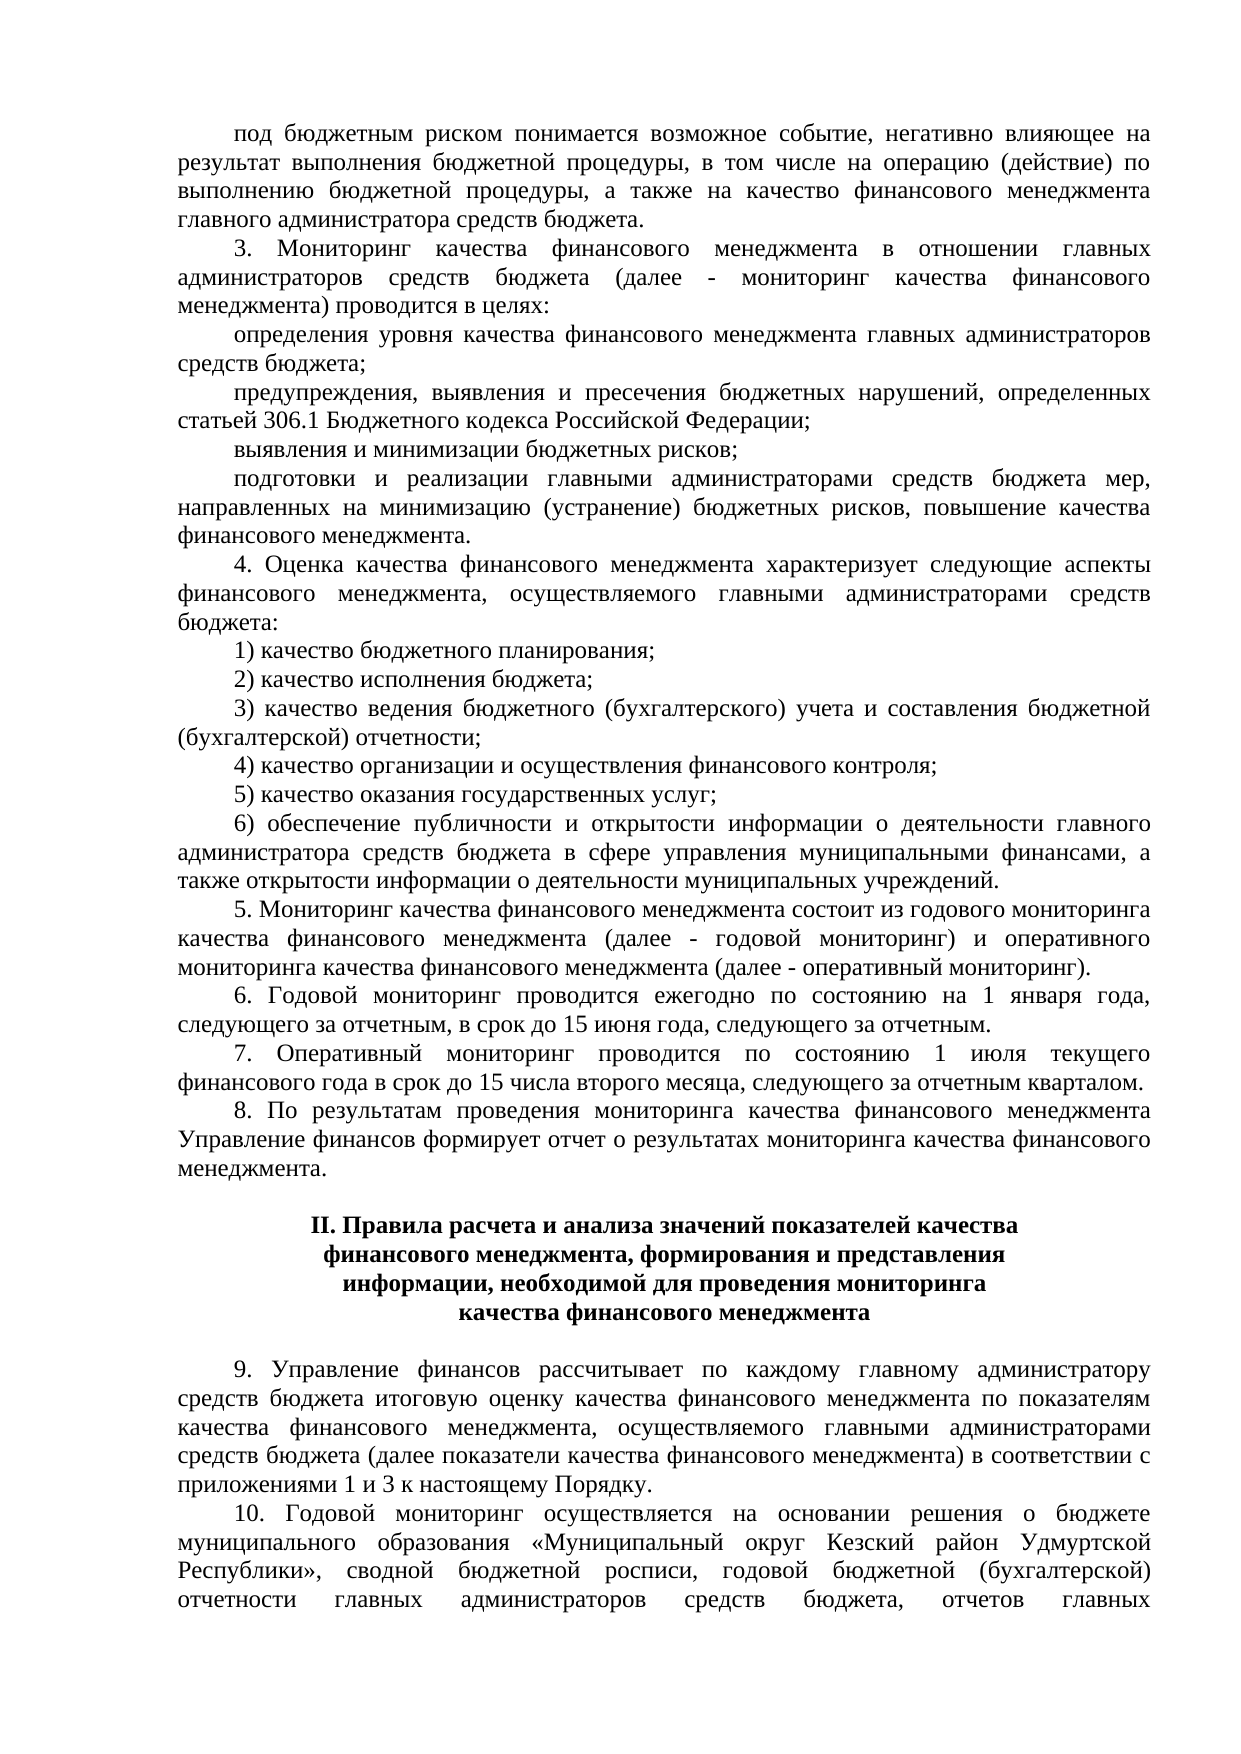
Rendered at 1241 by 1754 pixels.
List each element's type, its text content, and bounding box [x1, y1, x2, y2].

text 6) обеспечение публичности и открытости информации о деятельности главного администратора средств бюджета в сфере управления муниципальными финансами, а также открытости информации о деятельности муниципальных учреждений. [177, 808, 1152, 894]
text 3. Мониторинг качества финансового менеджмента в отношении главных администраторов средств бюджета (далее - мониторинг качества финансового менеджмента) проводится в целях: [177, 233, 1152, 319]
text 5. Мониторинг качества финансового менеджмента состоит из годового мониторинга качества финансового менеджмента (далее - годовой мониторинг) и оперативного мониторинга качества финансового менеджмента (далее - оперативный мониторинг). [177, 894, 1152, 981]
text 2) качество исполнения бюджета; [177, 664, 1152, 693]
text предупреждения, выявления и пресечения бюджетных нарушений, определенных статьей 306.1 Бюджетного кодекса Российской Федерации; [177, 377, 1152, 434]
text 9. Управление финансов рассчитывает по каждому главному администратору средств бюджета итоговую оценку качества финансового менеджмента по показателям качества финансового менеджмента, осуществляемого главными администраторами средств бюджета (далее показатели качества финансового менеджмента) в соответствии с приложениями 1 и 3 к настоящему Порядку. [177, 1354, 1152, 1498]
text 4. Оценка качества финансового менеджмента характеризует следующие аспекты финансового менеджмента, осуществляемого главными администраторами средств бюджета: [177, 549, 1152, 636]
text 8. По результатам проведения мониторинга качества финансового менеджмента Управление финансов формирует отчет о результатах мониторинга качества финансового менеджмента. [177, 1096, 1152, 1182]
text подготовки и реализации главными администраторами средств бюджета мер, направленных на минимизацию (устранение) бюджетных рисков, повышение качества финансового менеджмента. [177, 463, 1152, 549]
text выявления и минимизации бюджетных рисков; [177, 434, 1152, 463]
text под бюджетным риском понимается возможное событие, негативно влияющее на результат выполнения бюджетной процедуры, в том числе на операцию (действие) по выполнению бюджетной процедуры, а также на качество финансового менеджмента главного администратора средств бюджета. [177, 118, 1152, 233]
text 6. Годовой мониторинг проводится ежегодно по состоянию на 1 января года, следующего за отчетным, в срок до 15 июня года, следующего за отчетным. [177, 981, 1152, 1038]
text финансового менеджмента, формирования и представления [177, 1239, 1152, 1268]
text качества финансового менеджмента [177, 1297, 1152, 1326]
text 4) качество организации и осуществления финансового контроля; [177, 751, 1152, 779]
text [177, 1498, 1152, 1613]
text 7. Оперативный мониторинг проводится по состоянию 1 июля текущего финансового года в срок до 15 числа второго месяца, следующего за отчетным кварталом. [177, 1038, 1152, 1096]
text 1) качество бюджетного планирования; [177, 636, 1152, 664]
text II. Правила расчета и анализа значений показателей качества [177, 1211, 1152, 1239]
text определения уровня качества финансового менеджмента главных администраторов средств бюджета; [177, 319, 1152, 377]
text 5) качество оказания государственных услуг; [177, 779, 1152, 808]
text 3) качество ведения бюджетного (бухгалтерского) учета и составления бюджетной (бухгалтерской) отчетности; [177, 693, 1152, 751]
text информации, необходимой для проведения мониторинга [177, 1268, 1152, 1297]
